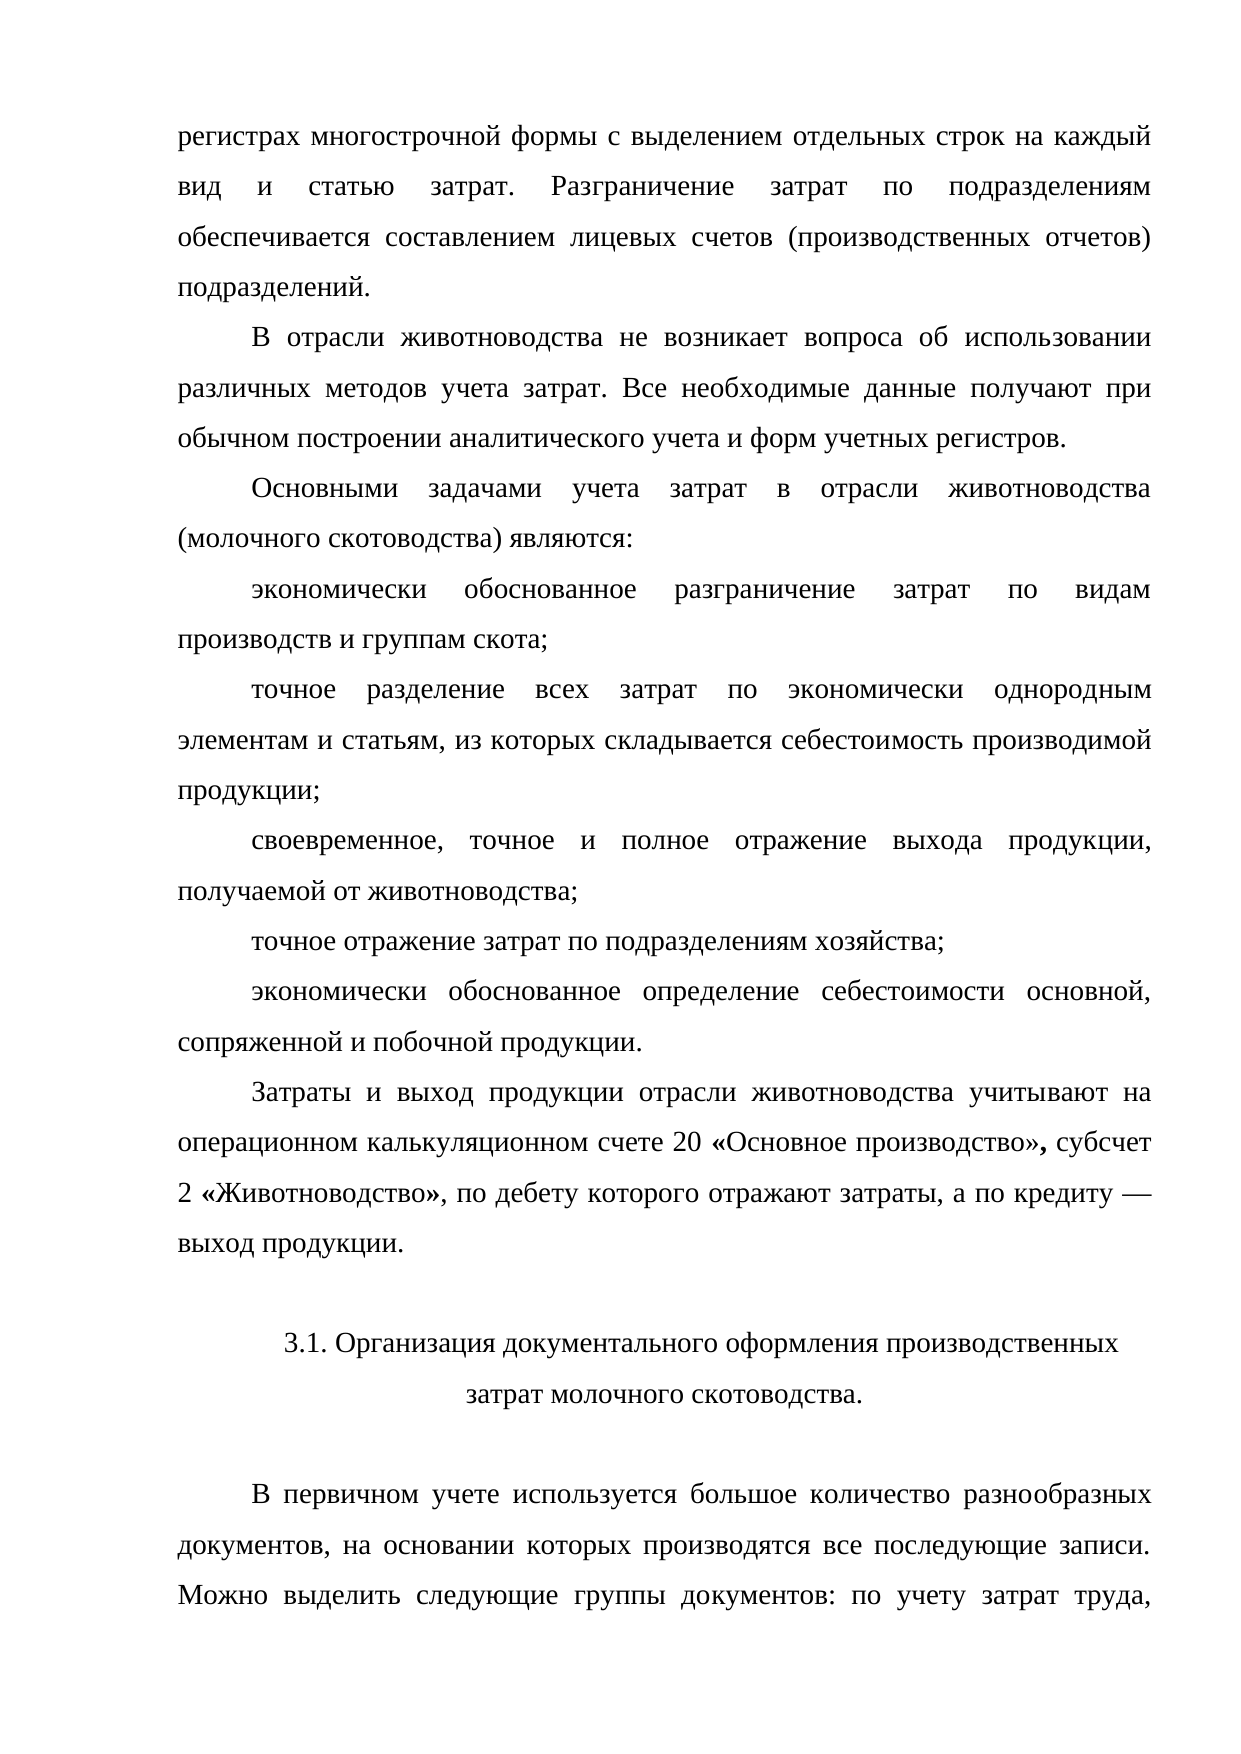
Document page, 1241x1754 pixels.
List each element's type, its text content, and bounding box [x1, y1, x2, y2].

text экономически обоснованное разграничение затрат по видам производств и группам скота; [177, 571, 1152, 655]
text Затраты и выход продукции отрасли животноводства учитывают на операционном калькуляционном счете 20 «Основное производство», субсчет 2 «Животноводство», по дебету которого отражают затраты, а по кредиту — выход продукции. [177, 1074, 1152, 1258]
text точное разделение всех затрат по экономически однородным элементам и статьям, из которых складывается себестоимость производимой продукции; [177, 672, 1152, 806]
text В отрасли животноводства не возникает вопроса об использовании различных методов учета затрат. Все необходимые данные получают при обычном построении аналитического учета и форм учетных регистров. [177, 319, 1152, 453]
text 3.1. Организация документального оформления производственных затрат молочного скотоводства. [177, 1326, 1152, 1409]
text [177, 1477, 1152, 1611]
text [177, 118, 1152, 303]
text своевременное, точное и полное отражение выхода продукции, получаемой от животноводства; [177, 822, 1152, 906]
text Основными задачами учета затрат в отрасли животноводства (молочного скотоводства) являются: [177, 470, 1152, 554]
text точное отражение затрат по подразделениям хозяйства; [177, 923, 1152, 957]
text экономически обоснованное определение себестоимости основной, сопряженной и побочной продукции. [177, 973, 1152, 1057]
